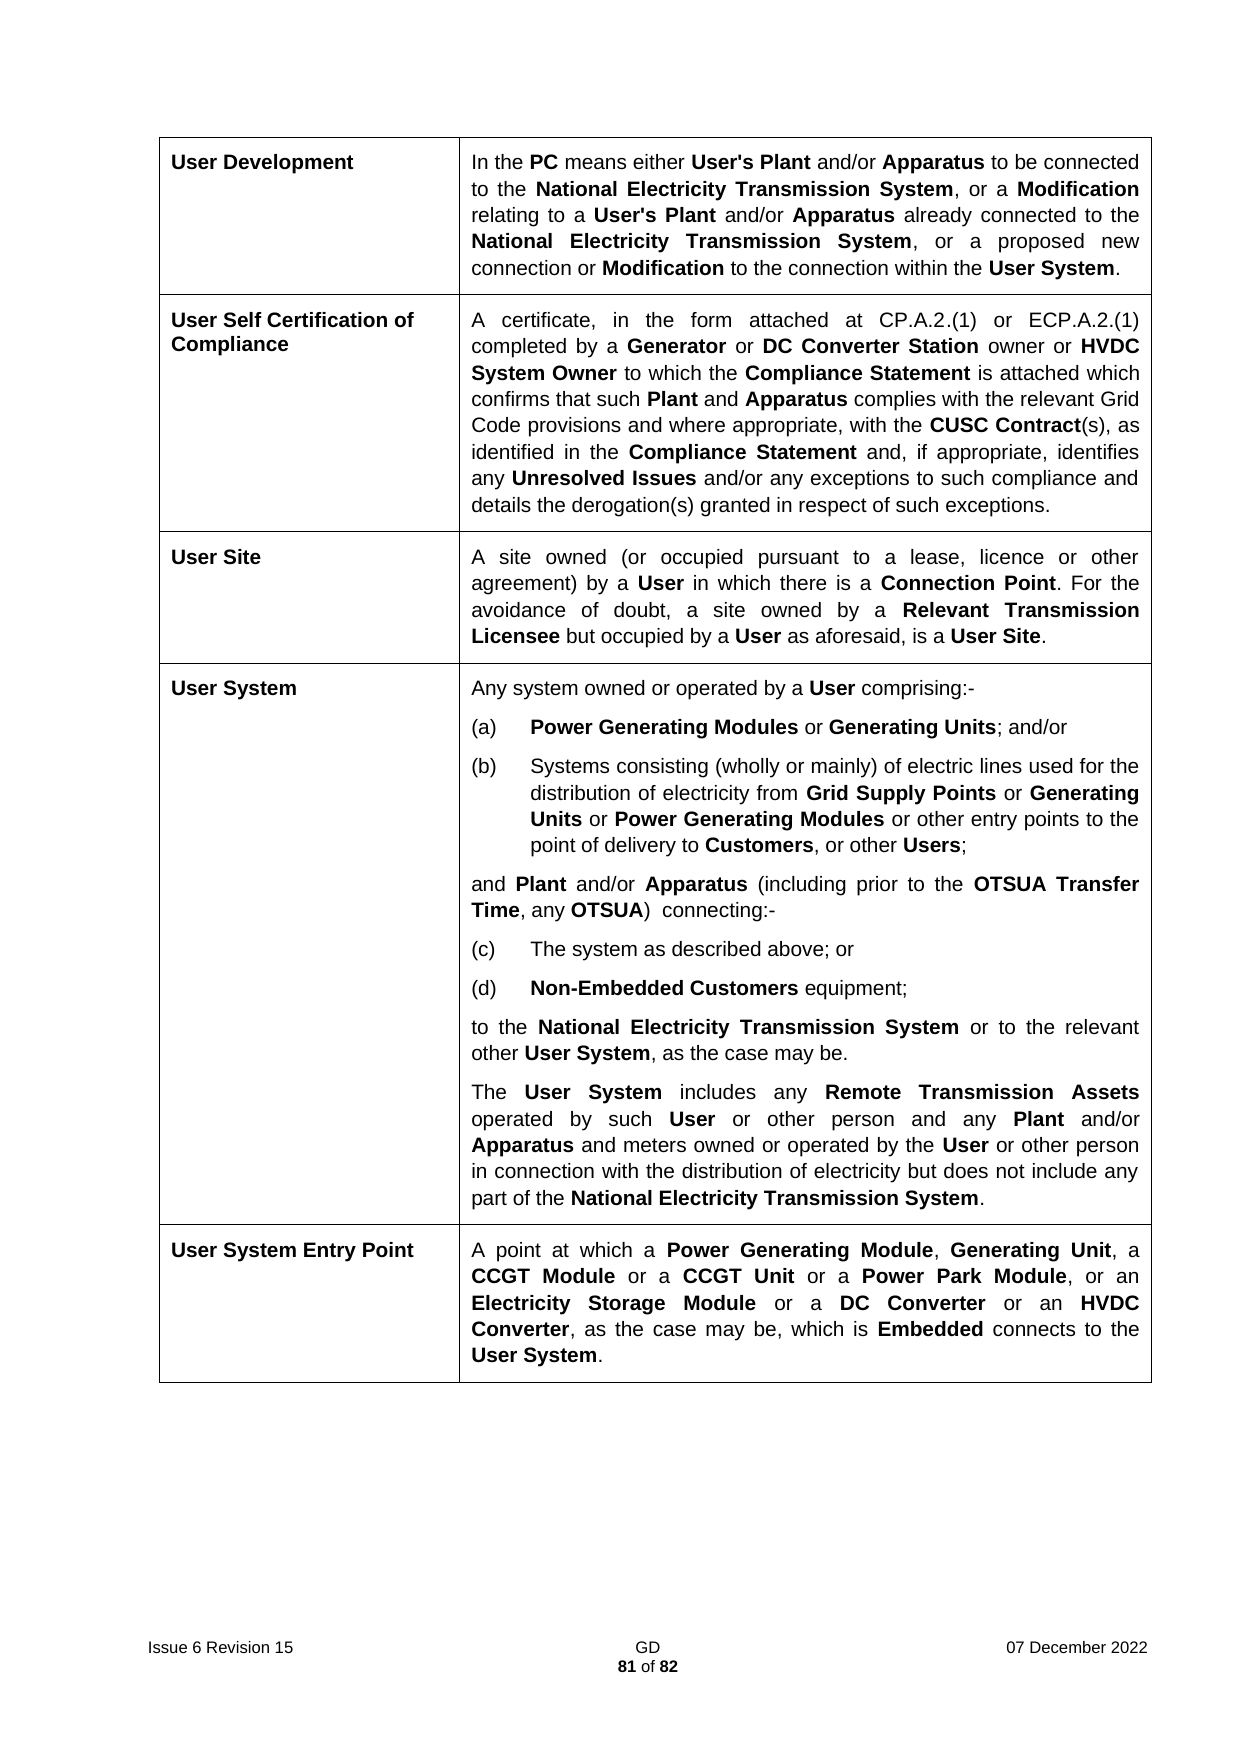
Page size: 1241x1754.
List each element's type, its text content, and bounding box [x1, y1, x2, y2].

table_cell A point at which a Power Generating Module, Generating Unit, a CCGT Module or a CCGT Unit or a Power Park Module, or an Electricity Storage Module or a DC Converter or an HVDC Converter, as the case may be, which is Embedded connects to the User System. [460, 1225, 1151, 1382]
table_cell User System [160, 664, 459, 1224]
table_cell User Site [160, 532, 459, 663]
table_cell A site owned (or occupied pursuant to a lease, licence or other agreement) by a User in which there is a Connection Point. For the avoidance of doubt, a site owned by a Relevant Transmission Licensee but occupied by a User as aforesaid, is a User Site. [460, 532, 1151, 663]
table_cell A certificate, in the form attached at CP.A.2.(1) or ECP.A.2.(1) completed by a Generator or DC Converter Station owner or HVDC System Owner to which the Compliance Statement is attached which confirms that such Plant and Apparatus complies with the relevant Grid Code provisions and where appropriate, with the CUSC Contract(s), as identified in the Compliance Statement and, if appropriate, identifies any Unresolved Issues and/or any exceptions to such compliance and details the derogation(s) granted in respect of such exceptions. [460, 295, 1151, 531]
table_cell In the PC means either User's Plant and/or Apparatus to be connected to the National Electricity Transmission System, or a Modification relating to a User's Plant and/or Apparatus already connected to the National Electricity Transmission System, or a proposed new connection or Modification to the connection within the User System. [460, 138, 1151, 294]
table_cell User Self Certification of Compliance [160, 295, 459, 531]
table_cell User System Entry Point [160, 1225, 459, 1382]
table_cell User Development [160, 138, 459, 294]
table_cell Any system owned or operated by a User comprising:- (a) Power Generating Modules or Generating Units; and/or (b) Systems consisting (wholly or mainly) of electric lines used for the distribution of electricity from Grid Supply Points or Generating Units or Power Generating Modules or other entry points to the point of delivery to Customers, or other Users; and Plant and/or Apparatus (including prior to the OTSUA Transfer Time, any OTSUA) connecting:- (c) The system as described above; or (d) Non-Embedded Customers equipment; to the National Electricity Transmission System or to the relevant other User System, as the case may be. The User System includes any Remote Transmission Assets operated by such User or other person and any Plant and/or Apparatus and meters owned or operated by the User or other person in connection with the distribution of electricity but does not include any part of the National Electricity Transmission System. [460, 664, 1151, 1224]
